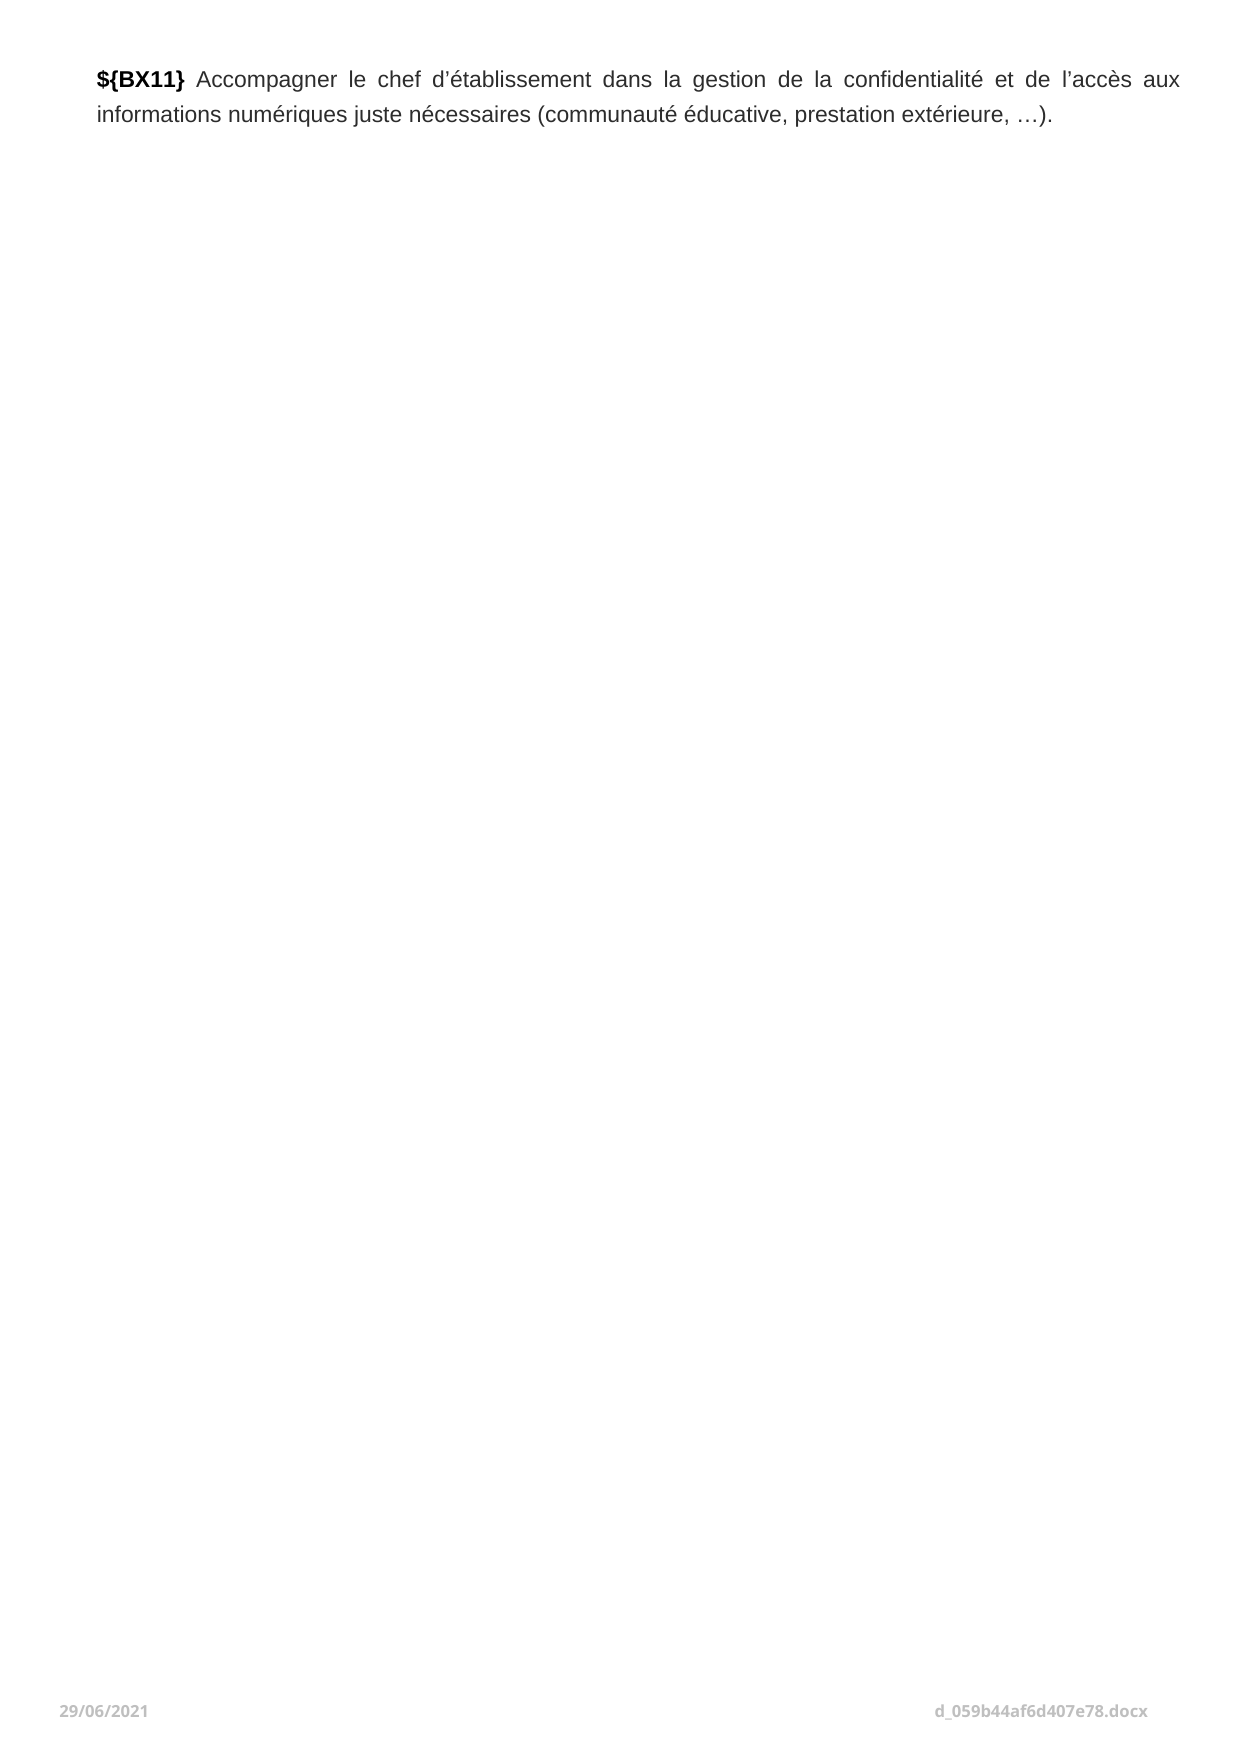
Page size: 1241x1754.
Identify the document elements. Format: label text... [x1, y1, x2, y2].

text ${BX11} Accompagner le chef d’établissement dans la gestion de la confidentialité et de l’accès aux informations numériques juste nécessaires (communauté éducative, prestation extérieure, …). [97, 59, 1181, 130]
